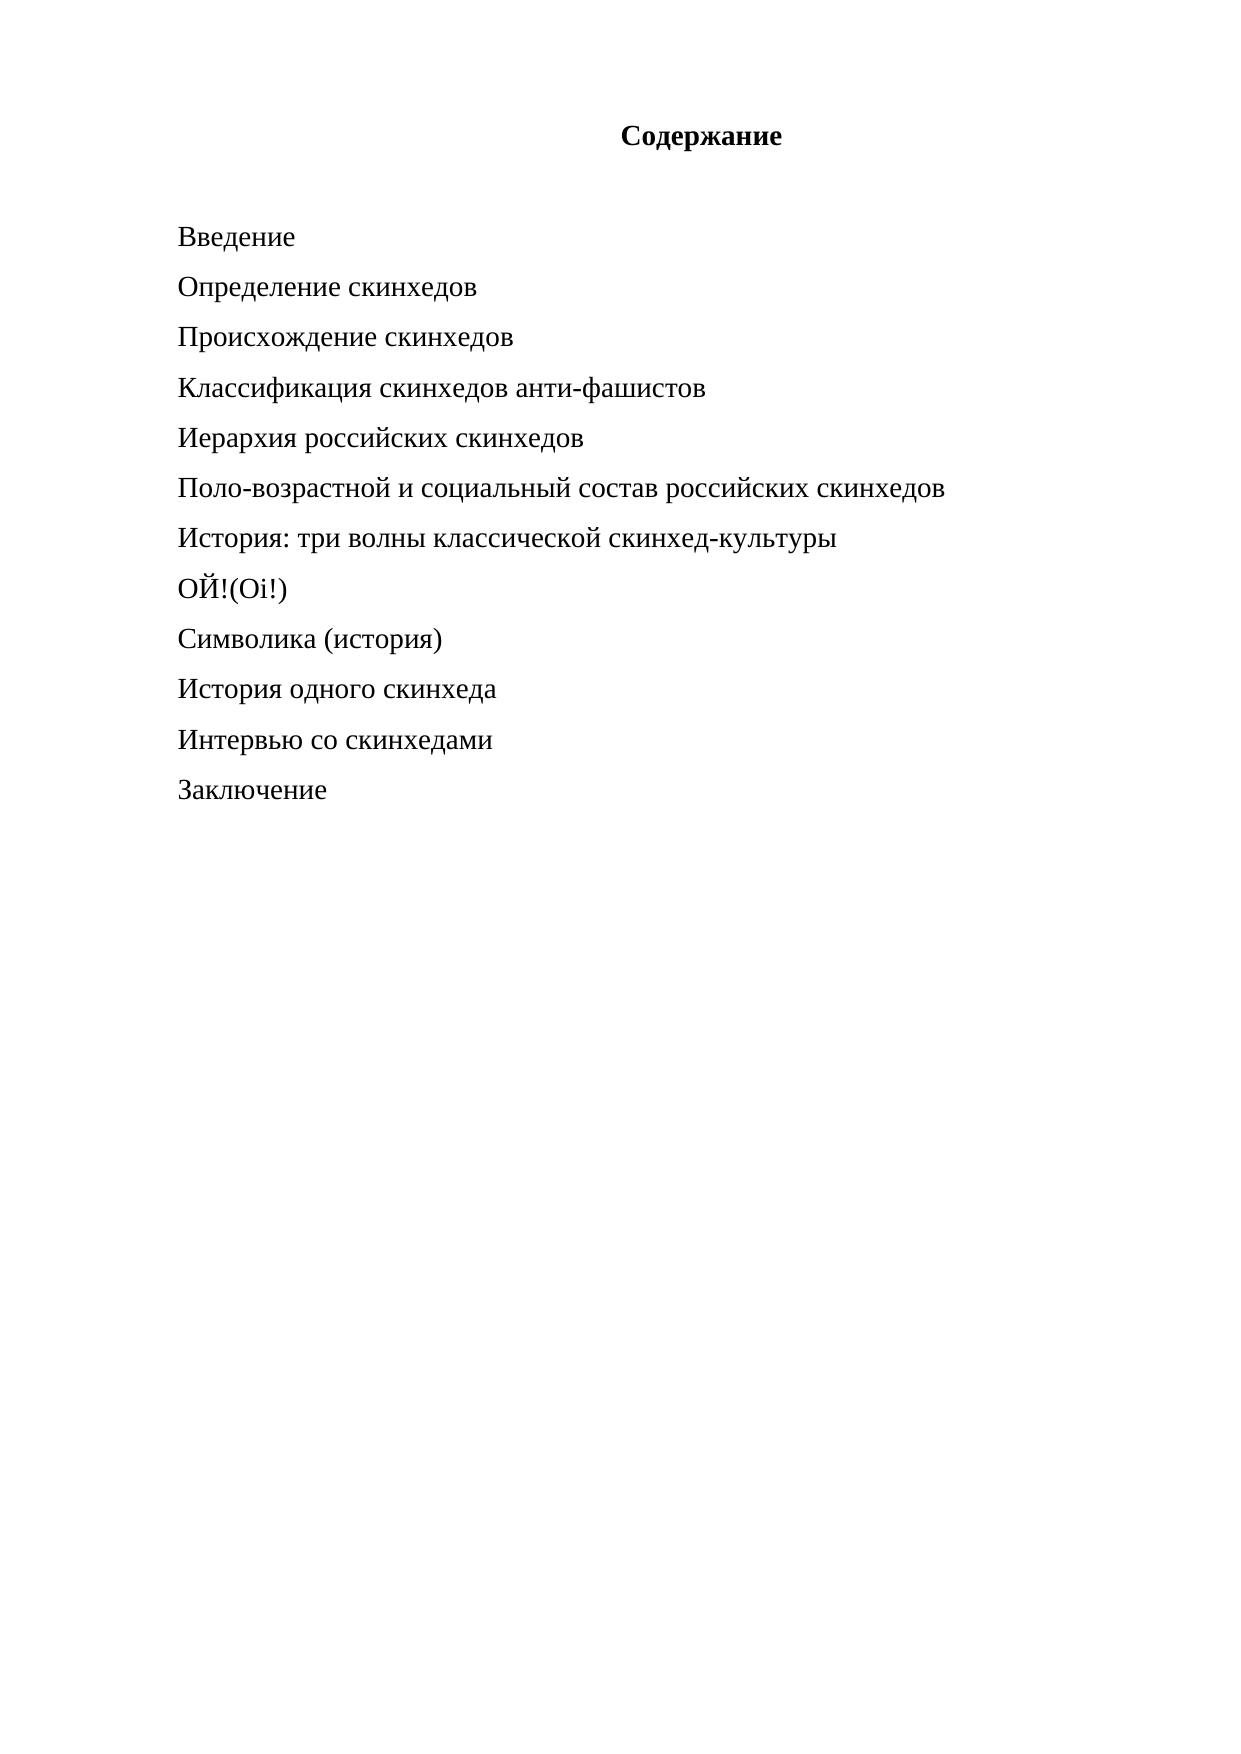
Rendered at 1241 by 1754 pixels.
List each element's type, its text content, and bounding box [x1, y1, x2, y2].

text История: три волны классической скинхед-культуры [177, 521, 1152, 554]
text Определение скинхедов [177, 269, 1152, 303]
text Символика (история) [177, 621, 1152, 655]
text Иерархия российских скинхедов [177, 420, 1152, 453]
text Интервью со скинхедами [177, 722, 1152, 755]
text Классификация скинхедов анти-фашистов [177, 370, 1152, 403]
text История одного скинхеда [177, 672, 1152, 705]
text Происхождение скинхедов [177, 319, 1152, 353]
text Содержание [177, 118, 1152, 152]
text Заключение [177, 772, 1152, 806]
text Введение [177, 219, 1152, 252]
text Поло-возрастной и социальный состав российских скинхедов [177, 470, 1152, 504]
text ОЙ!(Oi!) [177, 571, 1152, 604]
